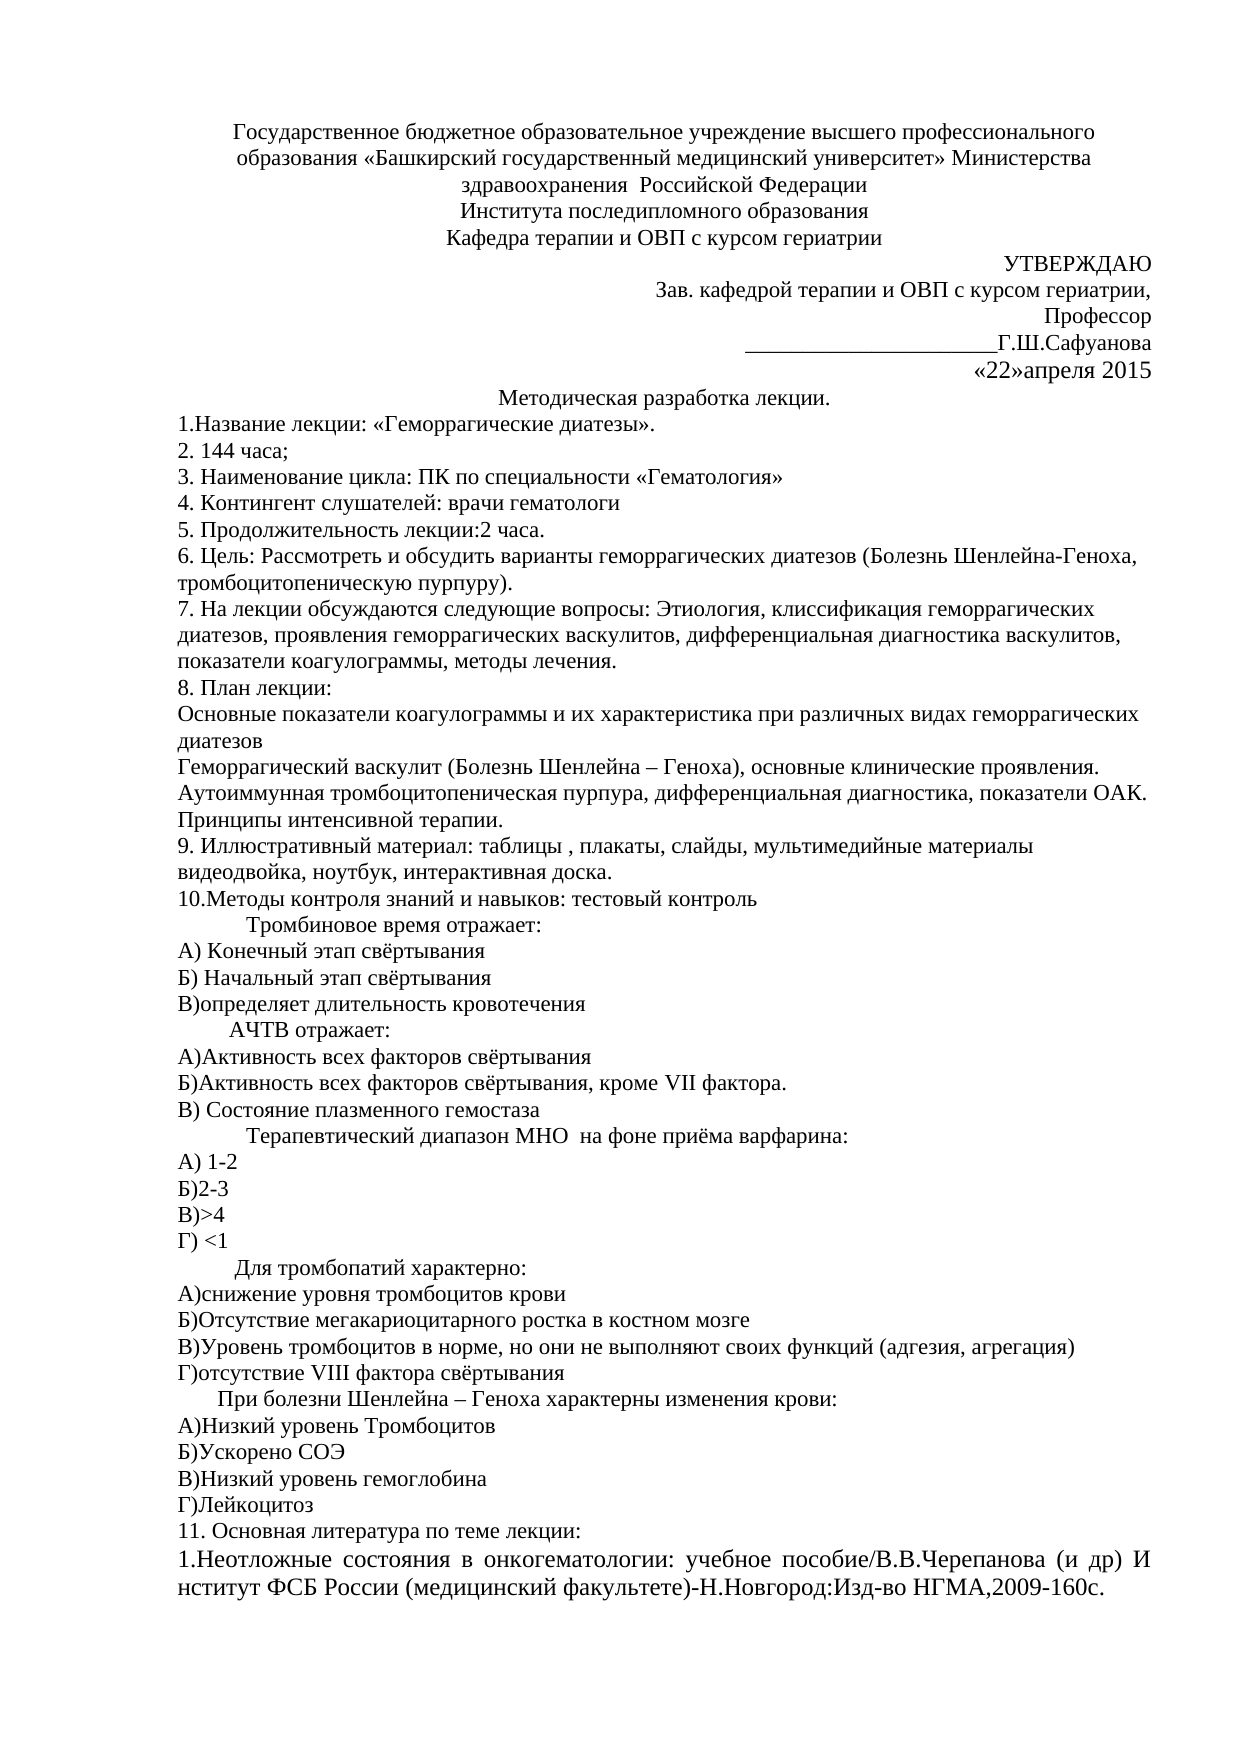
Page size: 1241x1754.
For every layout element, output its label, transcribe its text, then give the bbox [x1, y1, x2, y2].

text 9. Иллюстративный материал: таблицы , плакаты, слайды, мультимедийные материалы видеодвойка, ноутбук, интерактивная доска. [177, 832, 1152, 885]
text В)Уровень тромбоцитов в норме, но они не выполняют своих функций (адгезия, агрегация) [177, 1333, 1152, 1359]
text Методическая разработка лекции. [177, 384, 1152, 410]
text А)снижение уровня тромбоцитов крови [177, 1280, 1152, 1306]
text В)Низкий уровень гемоглобина [177, 1464, 1152, 1491]
text Основные показатели коагулограммы и их характеристика при различных видах геморрагических диатезов [177, 700, 1152, 753]
text Принципы интенсивной терапии. [177, 806, 1152, 832]
text Аутоиммунная тромбоцитопеническая пурпура, дифференциальная диагностика, показатели ОАК. [177, 779, 1152, 806]
text Тромбиновое время отражает: [177, 911, 1152, 937]
text Б)Активность всех факторов свёртывания, кроме VII фактора. [177, 1069, 1152, 1096]
text Института последипломного образования [177, 197, 1152, 223]
text Зав. кафедрой терапии и ОВП с курсом гериатрии, [177, 276, 1152, 303]
text 1.Неотложные состояния в онкогематологии: учебное пособие/В.В.Черепанова (и др) И нститут ФСБ России (медицинский факультете)-Н.Новгород:Изд-во НГМА,2009-160с. [177, 1572, 1152, 1601]
text В)>4 [177, 1201, 1152, 1227]
text 3. Наименование цикла: ПК по специальности «Гематология» [177, 463, 1152, 489]
text А) 1-2 [177, 1148, 1152, 1175]
text ______________________Г.Ш.Сафуанова [177, 329, 1152, 355]
text АЧТВ отражает: [177, 1017, 1152, 1043]
text 5. Продолжительность лекции:2 часа. [177, 516, 1152, 542]
text Профессор [177, 303, 1152, 329]
text 8. План лекции: [177, 674, 1152, 700]
text Для тромбопатий характерно: [177, 1254, 1152, 1280]
text В)определяет длительность кровотечения [177, 990, 1152, 1017]
text А) Конечный этап свёртывания [177, 937, 1152, 964]
text В) Состояние плазменного гемостаза [177, 1096, 1152, 1122]
text Терапевтический диапазон МНО на фоне приёма варфарина: [177, 1122, 1152, 1148]
text Г)Лейкоцитоз [177, 1491, 1152, 1517]
text Б)Ускорено СОЭ [177, 1438, 1152, 1464]
text А)Низкий уровень Тромбоцитов [177, 1412, 1152, 1438]
text 4. Контингент слушателей: врачи гематологи [177, 489, 1152, 516]
text 6. Цель: Рассмотреть и обсудить варианты геморрагических диатезов (Болезнь Шенлейна-Геноха, тромбоцитопеническую пурпуру). [177, 542, 1152, 595]
text Г)отсутствие VIII фактора свёртывания [177, 1359, 1152, 1386]
text 7. На лекции обсуждаются следующие вопросы: Этиология, клиссификация геморрагических диатезов, проявления геморрагических васкулитов, дифференциальная диагностика васкулитов, показатели коагулограммы, методы лечения. [177, 595, 1152, 674]
text Б)2-3 [177, 1175, 1152, 1201]
text Геморрагический васкулит (Болезнь Шенлейна – Геноха), основные клинические проявления. [177, 753, 1152, 779]
text 2. 144 часа; [177, 437, 1152, 463]
text Кафедра терапии и ОВП с курсом гериатрии [177, 223, 1152, 250]
text 11. Основная литература по теме лекции: [177, 1517, 1152, 1544]
text «22»апреля 2015 [177, 355, 1152, 384]
text 10.Методы контроля знаний и навыков: тестовый контроль [177, 885, 1152, 911]
text УТВЕРЖДАЮ [177, 250, 1152, 276]
text Г) <1 [177, 1227, 1152, 1254]
text Б)Отсутствие мегакариоцитарного ростка в костном мозге [177, 1306, 1152, 1333]
text Государственное бюджетное образовательное учреждение высшего профессионального образования «Башкирский государственный медицинский университет» Министерства здравоохранения Российской Федерации [177, 118, 1152, 197]
text При болезни Шенлейна – Геноха характерны изменения крови: [177, 1386, 1152, 1412]
text А)Активность всех факторов свёртывания [177, 1043, 1152, 1069]
text 1.Название лекции: «Геморрагические диатезы». [177, 410, 1152, 437]
text Б) Начальный этап свёртывания [177, 964, 1152, 990]
